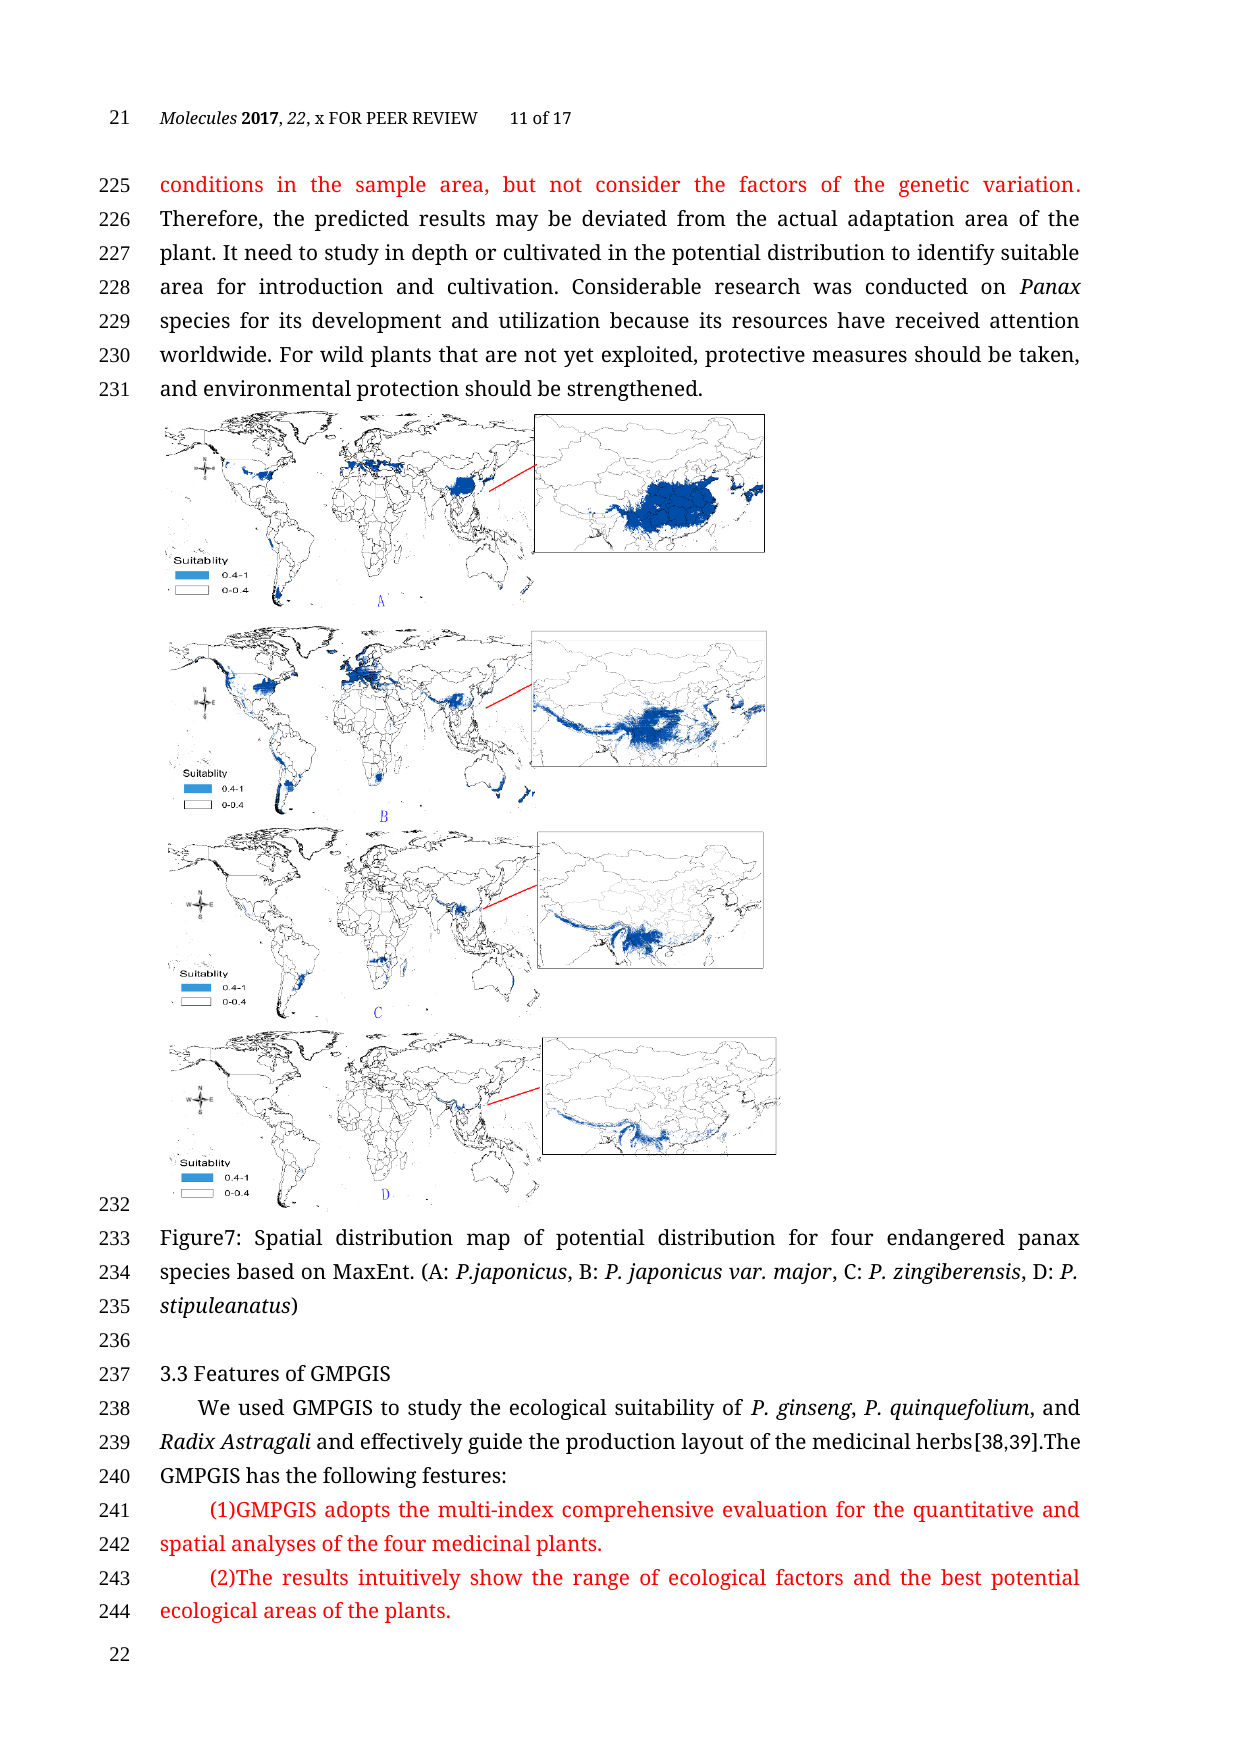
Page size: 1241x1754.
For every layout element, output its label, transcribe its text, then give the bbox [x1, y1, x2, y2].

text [159, 168, 1081, 405]
text 3.3 Features of GMPGIS [159, 1356, 1081, 1390]
text We used GMPGIS to study the ecological suitability of P. ginseng, P. quinquefolium, and Radix Astragali and effectively guide the production layout of the medicinal herbs[38,39].The GMPGIS has the following festures: [159, 1390, 1081, 1492]
text (1)GMPGIS adopts the multi-index comprehensive evaluation for the quantitative and spatial analyses of the four medicinal plants. [159, 1492, 1081, 1560]
picture [159, 405, 818, 1212]
text Figure7: Spatial distribution map of potential distribution for four endangered panax species based on MaxEnt. (A: P.japonicus, B: P. japonicus var. major, C: P. zingiberensis, D: P. stipuleanatus) [159, 1220, 1081, 1322]
text (2)The results intuitively show the range of ecological factors and the best potential ecological areas of the plants. [159, 1560, 1081, 1628]
